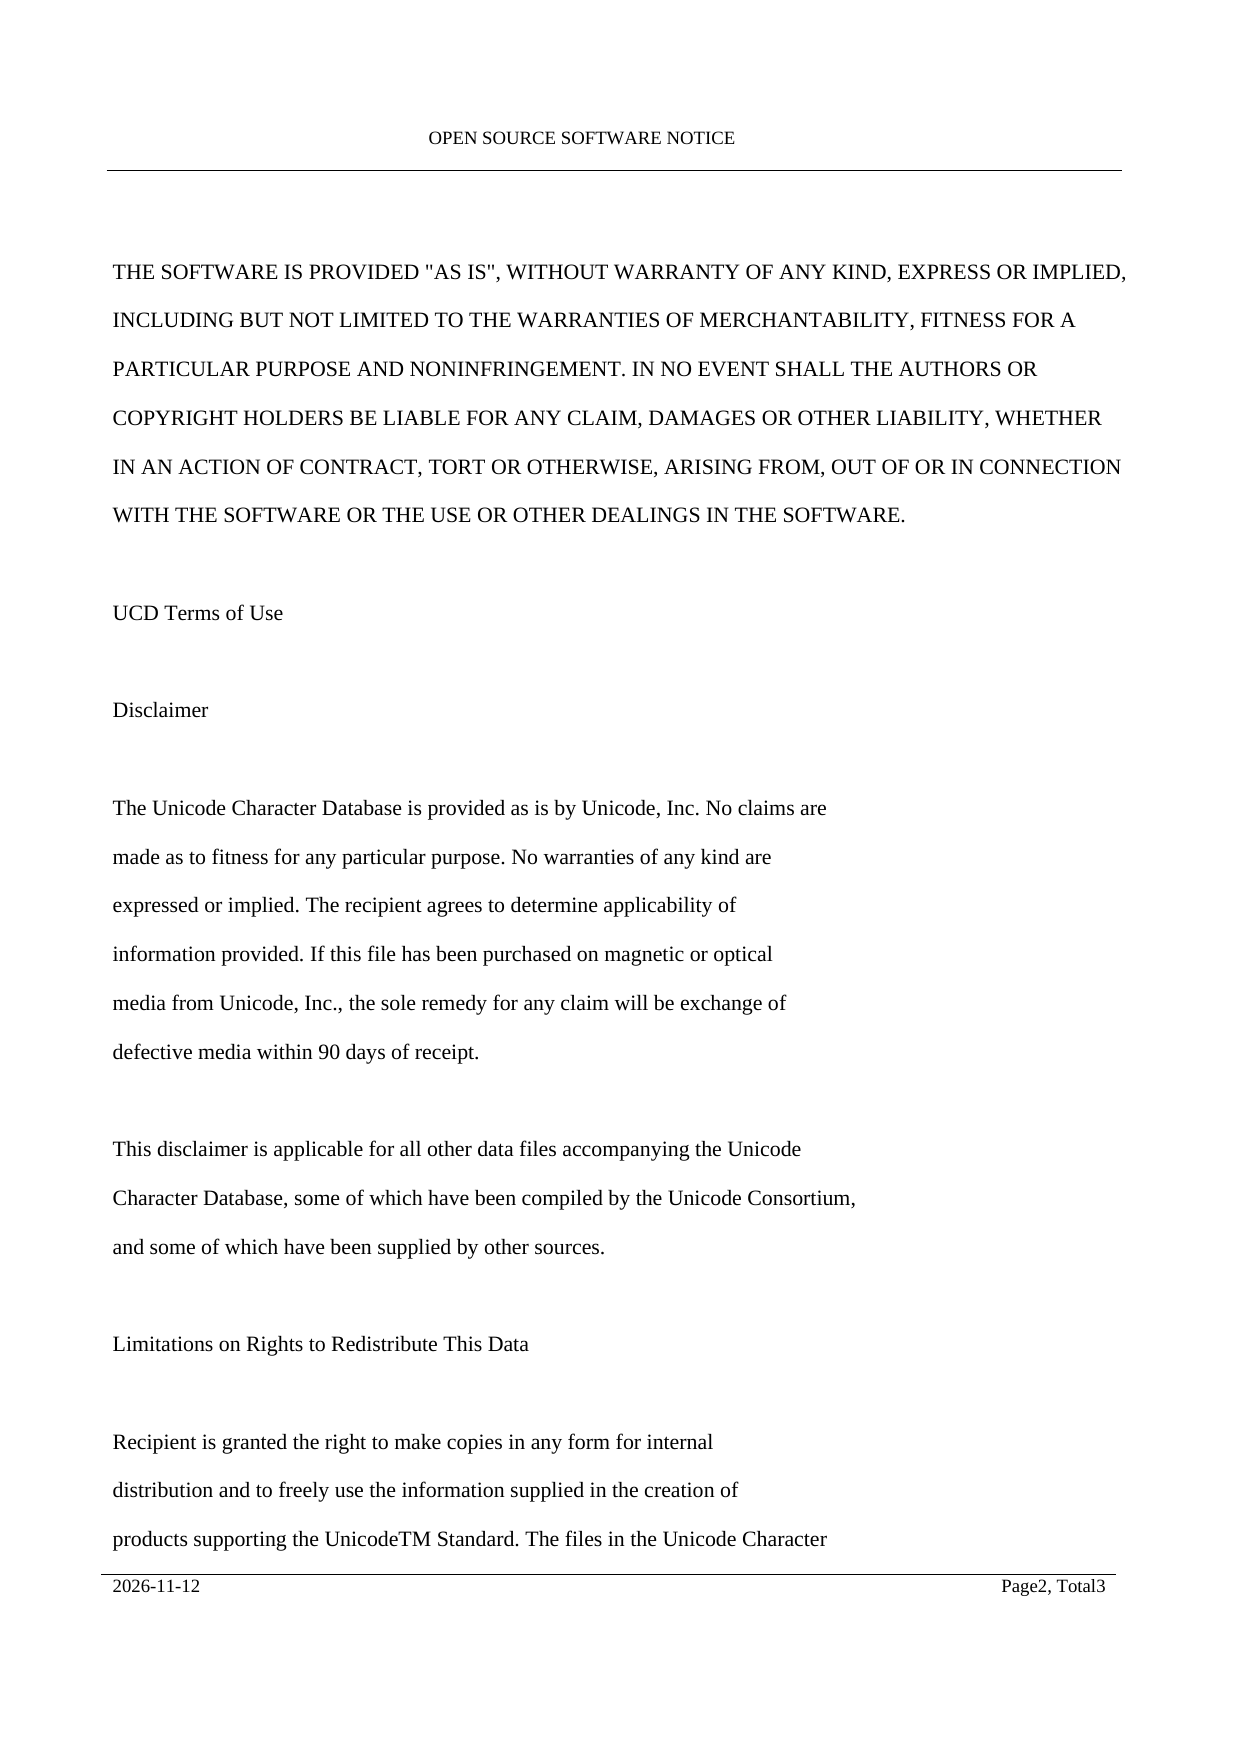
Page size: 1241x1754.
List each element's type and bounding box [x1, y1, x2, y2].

text [112, 206, 1128, 1555]
